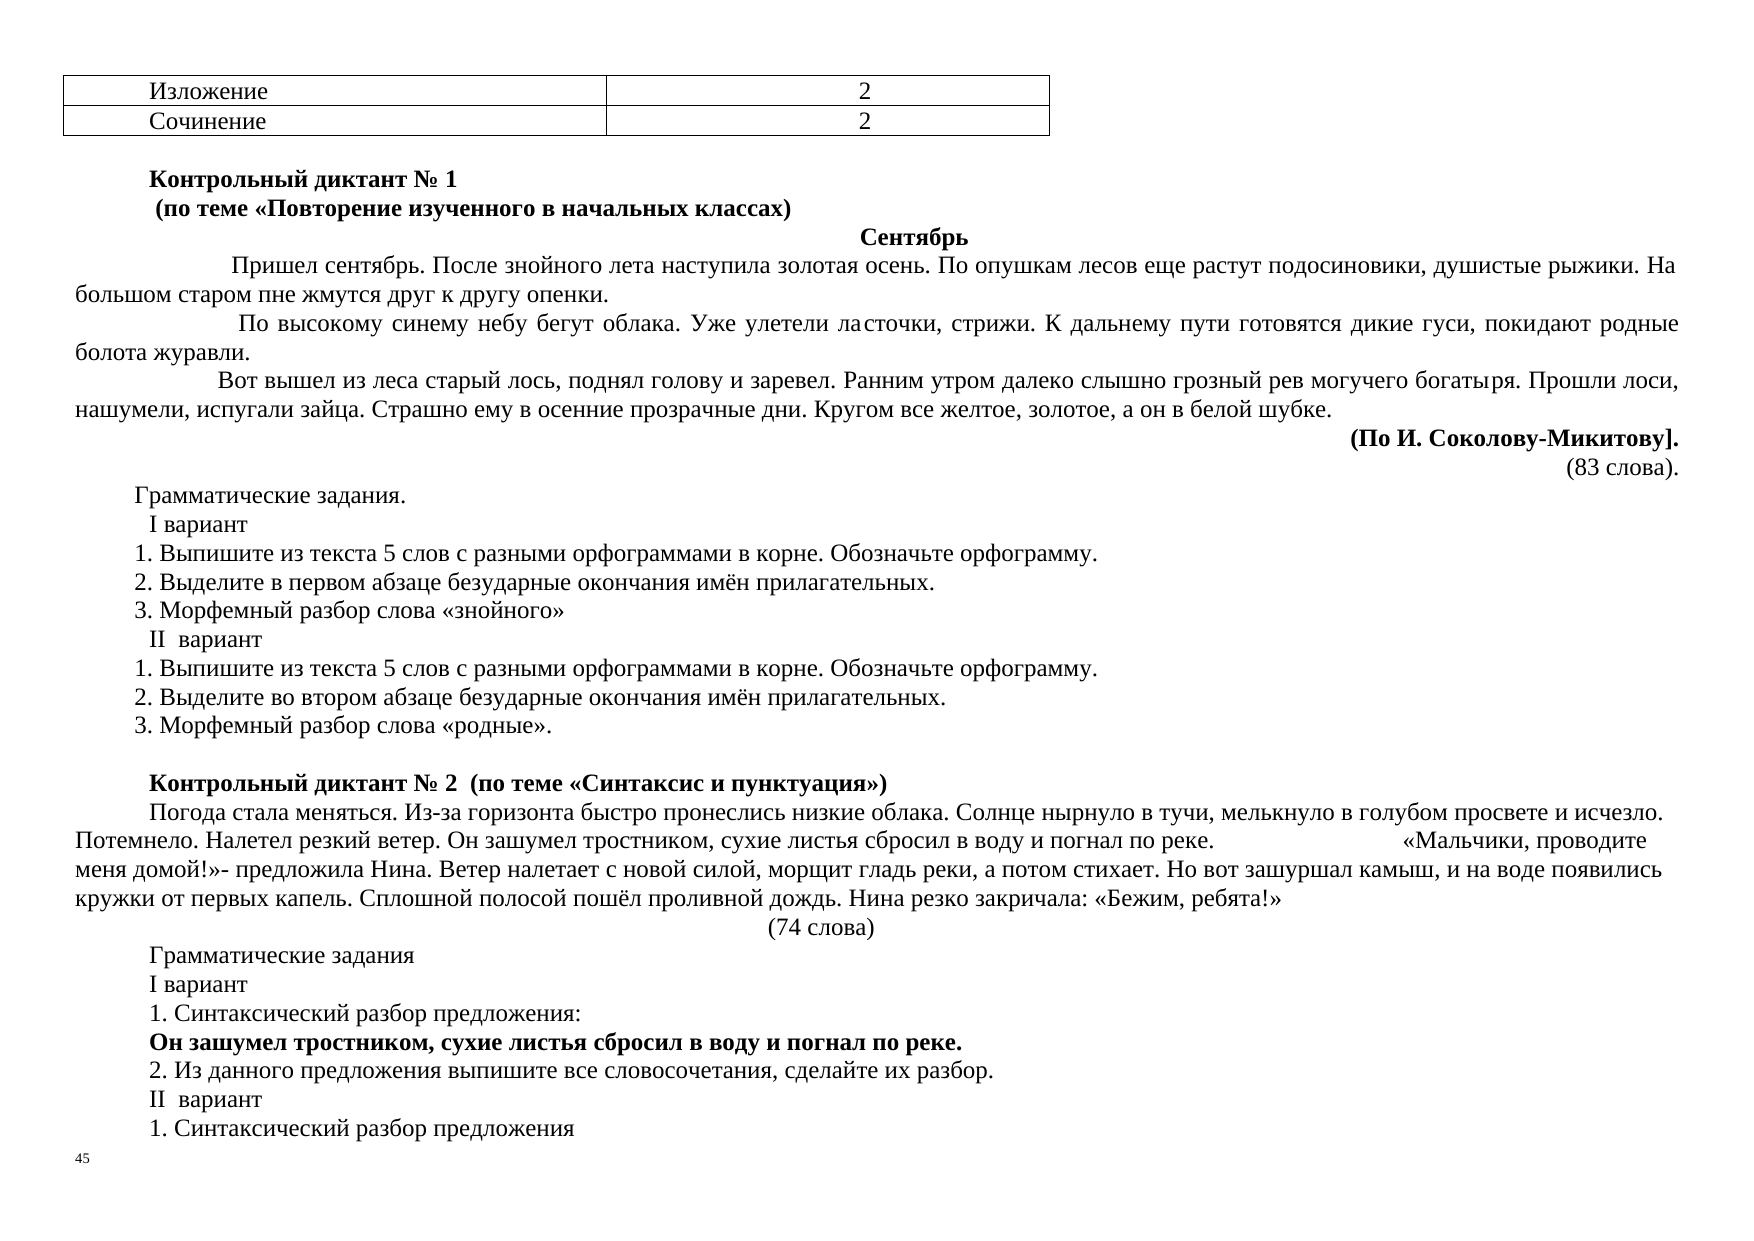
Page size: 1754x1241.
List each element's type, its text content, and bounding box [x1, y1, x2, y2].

text 3. Морфемный разбор слова «знойного» [75, 596, 1679, 624]
text Грамматические задания [75, 941, 1679, 969]
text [75, 1056, 1679, 1084]
text (по теме «Повторение изученного в начальных классах) [75, 193, 1679, 222]
text 1. Выпишите из текста 5 слов с разными орфограммами в корне. Обозначьте орфограмму. [75, 538, 1679, 567]
text II вариант [75, 1084, 1679, 1113]
table_cell Сочинение [64, 106, 606, 134]
text Вот вышел из леса старый лось, поднял голову и заревел. Ранним утром далеко слышно грозный рев могучего богатыря. Прошли лоси, нашумели, испугали зайца. Страшно ему в осенние прозрачные дни. Кругом все желтое, золотое, а он в белой шубке. [75, 366, 1679, 423]
text Он зашумел тростником, сухие листья сбросил в воду и погнал по реке. [75, 1027, 1679, 1056]
text 3. Морфемный разбор слова «родные». [75, 711, 1679, 739]
text I вариант [75, 969, 1679, 998]
text Контрольный диктант № 1 [75, 164, 1679, 193]
text I вариант [75, 509, 1679, 538]
text Пришел сентябрь. После знойного лета наступила золотая осень. По опушкам лесов еще растут подосиновики, душистые рыжики. На большом старом пне жмутся друг к другу опенки. [75, 251, 1679, 308]
text Контрольный диктант № 2 (по теме «Синтаксис и пунктуация») [75, 768, 1679, 797]
text По высокому синему небу бегут облака. Уже улетели ласточки, стрижи. К дальнему пути готовятся дикие гуси, покидают родные болота журавли. [75, 308, 1679, 366]
text Сентябрь [75, 222, 1679, 251]
text 2. Выделите во втором абзаце безударные окончания имён прилагательных. [75, 682, 1679, 711]
table_cell 2 [607, 76, 1049, 105]
table_cell Изложение [64, 76, 606, 105]
text (74 слова) [75, 912, 1679, 941]
text II вариант [75, 624, 1679, 653]
text Грамматические задания. [75, 481, 1679, 509]
text (83 слова). [75, 452, 1679, 481]
text 1. Выпишите из текста 5 слов с разными орфограммами в корне. Обозначьте орфограмму. [75, 653, 1679, 682]
text (По И. Соколову-Микитову]. [75, 423, 1679, 452]
text 1. Синтаксический разбор предложения [75, 1113, 1679, 1142]
text Погода стала меняться. Из-за горизонта быстро пронеслись низкие облака. Солнце нырнуло в тучи, мелькнуло в голубом просвете и исчезло. Потемнело. Налетел резкий ветер. Он зашумел тростником, сухие листья сбросил в воду и погнал по реке. «Мальчики, проводите меня домой!»- предложила Нина. Ветер налетает с новой силой, морщит гладь реки, а потом стихает. Но вот зашуршал камыш, и на воде появились кружки от первых капель. Сплошной полосой пошёл проливной дождь. Нина резко закричала: «Бежим, ребята!» [75, 797, 1679, 912]
table_cell 2 [607, 106, 1049, 134]
text 1. Синтаксический разбор предложения: [75, 998, 1679, 1027]
text 2. Выделите в первом абзаце безударные окончания имён прилагательных. [75, 567, 1679, 596]
